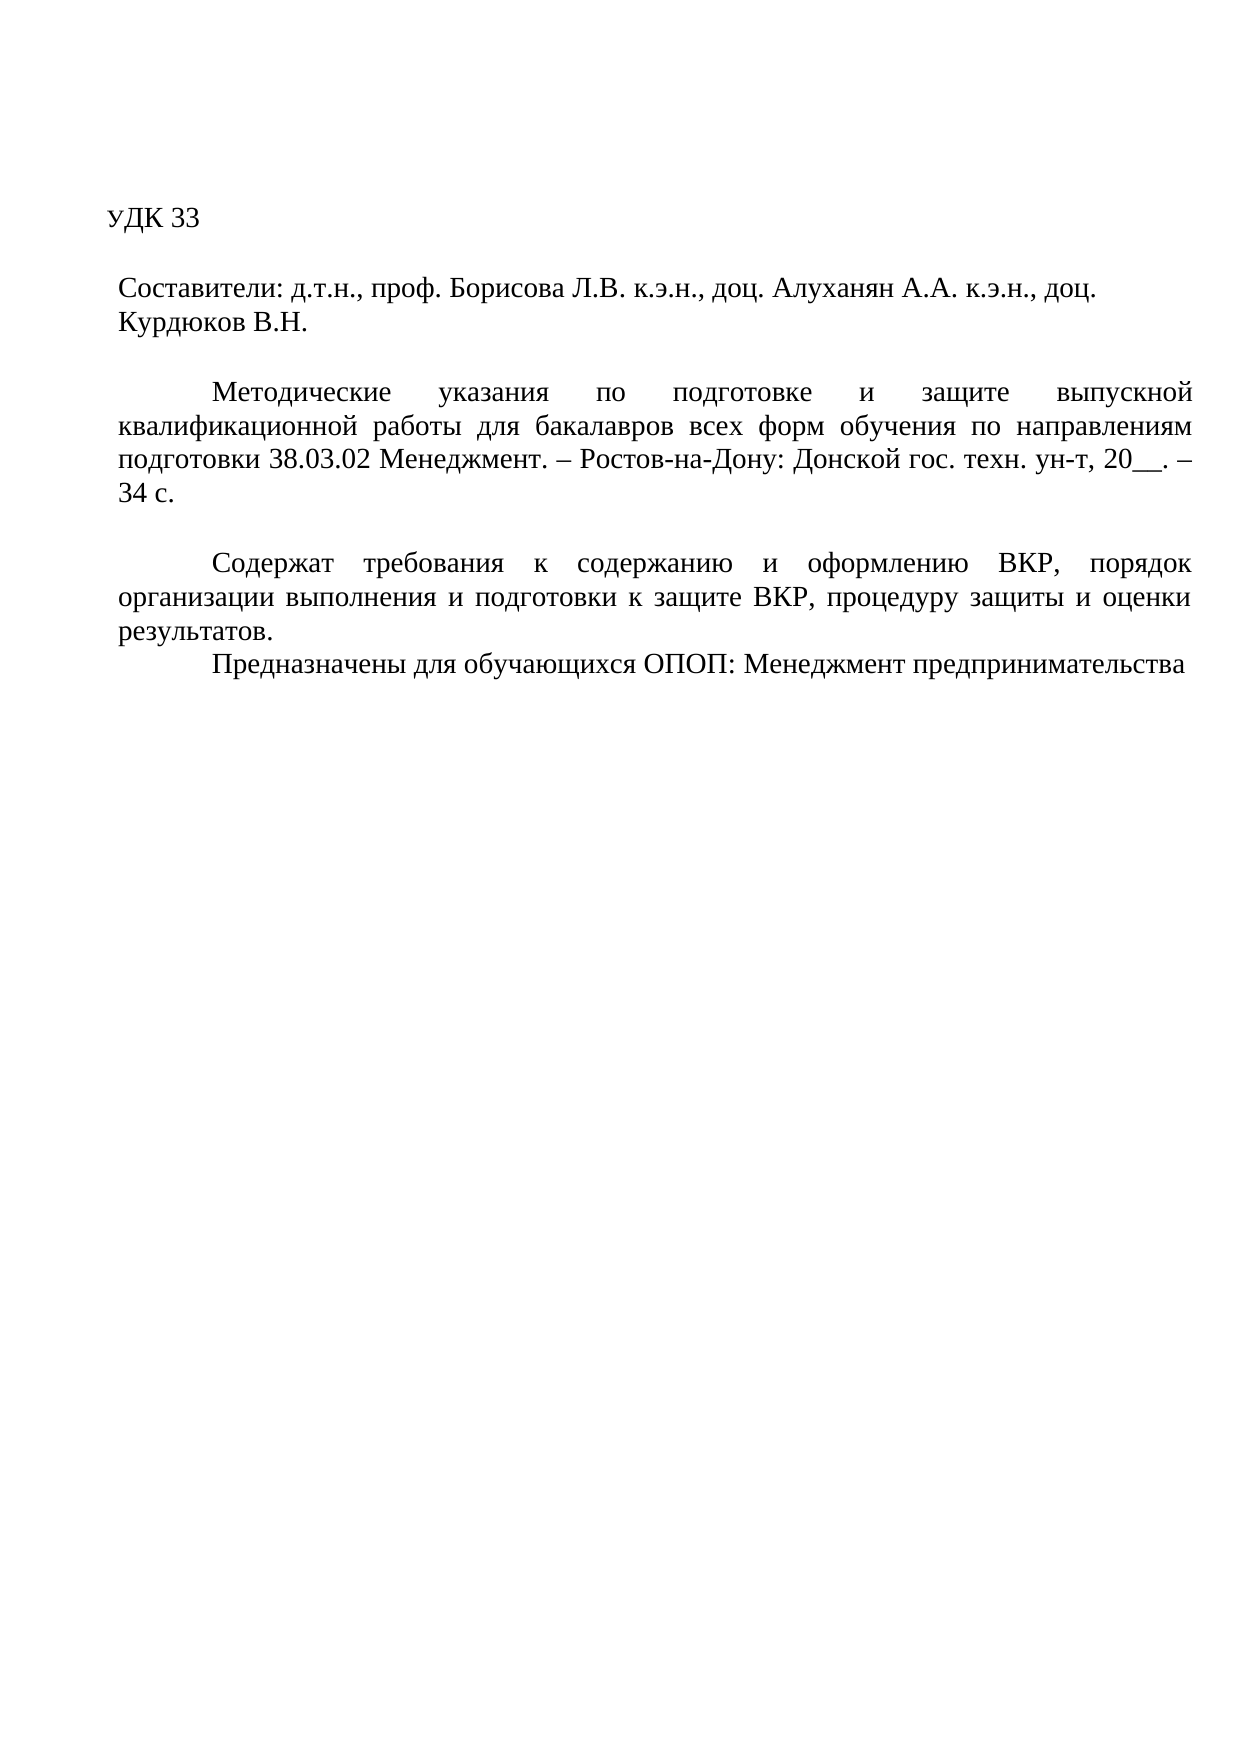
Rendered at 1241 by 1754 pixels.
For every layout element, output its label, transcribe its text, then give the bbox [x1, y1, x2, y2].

text УДК 33 [106, 201, 1205, 234]
text Методические указания по подготовке и защите выпускной квалификационной работы для бакалавров всех форм обучения по направлениям подготовки 38.03.02 Менеджмент. – Ростов-на-Дону: Донской гос. техн. ун-т, 20__. – 34 с. [118, 374, 1194, 508]
text Составители: д.т.н., проф. Борисова Л.В. к.э.н., доц. Алуханян А.А. к.э.н., доц. Курдюков В.Н. [118, 270, 1205, 337]
text Содержат требования к содержанию и оформлению ВКР, порядок организации выполнения и подготовки к защите ВКР, процедуру защиты и оценки результатов. [118, 546, 1193, 646]
text Предназначены для обучающихся ОПОП: Менеджмент предпринимательства [118, 646, 1193, 680]
